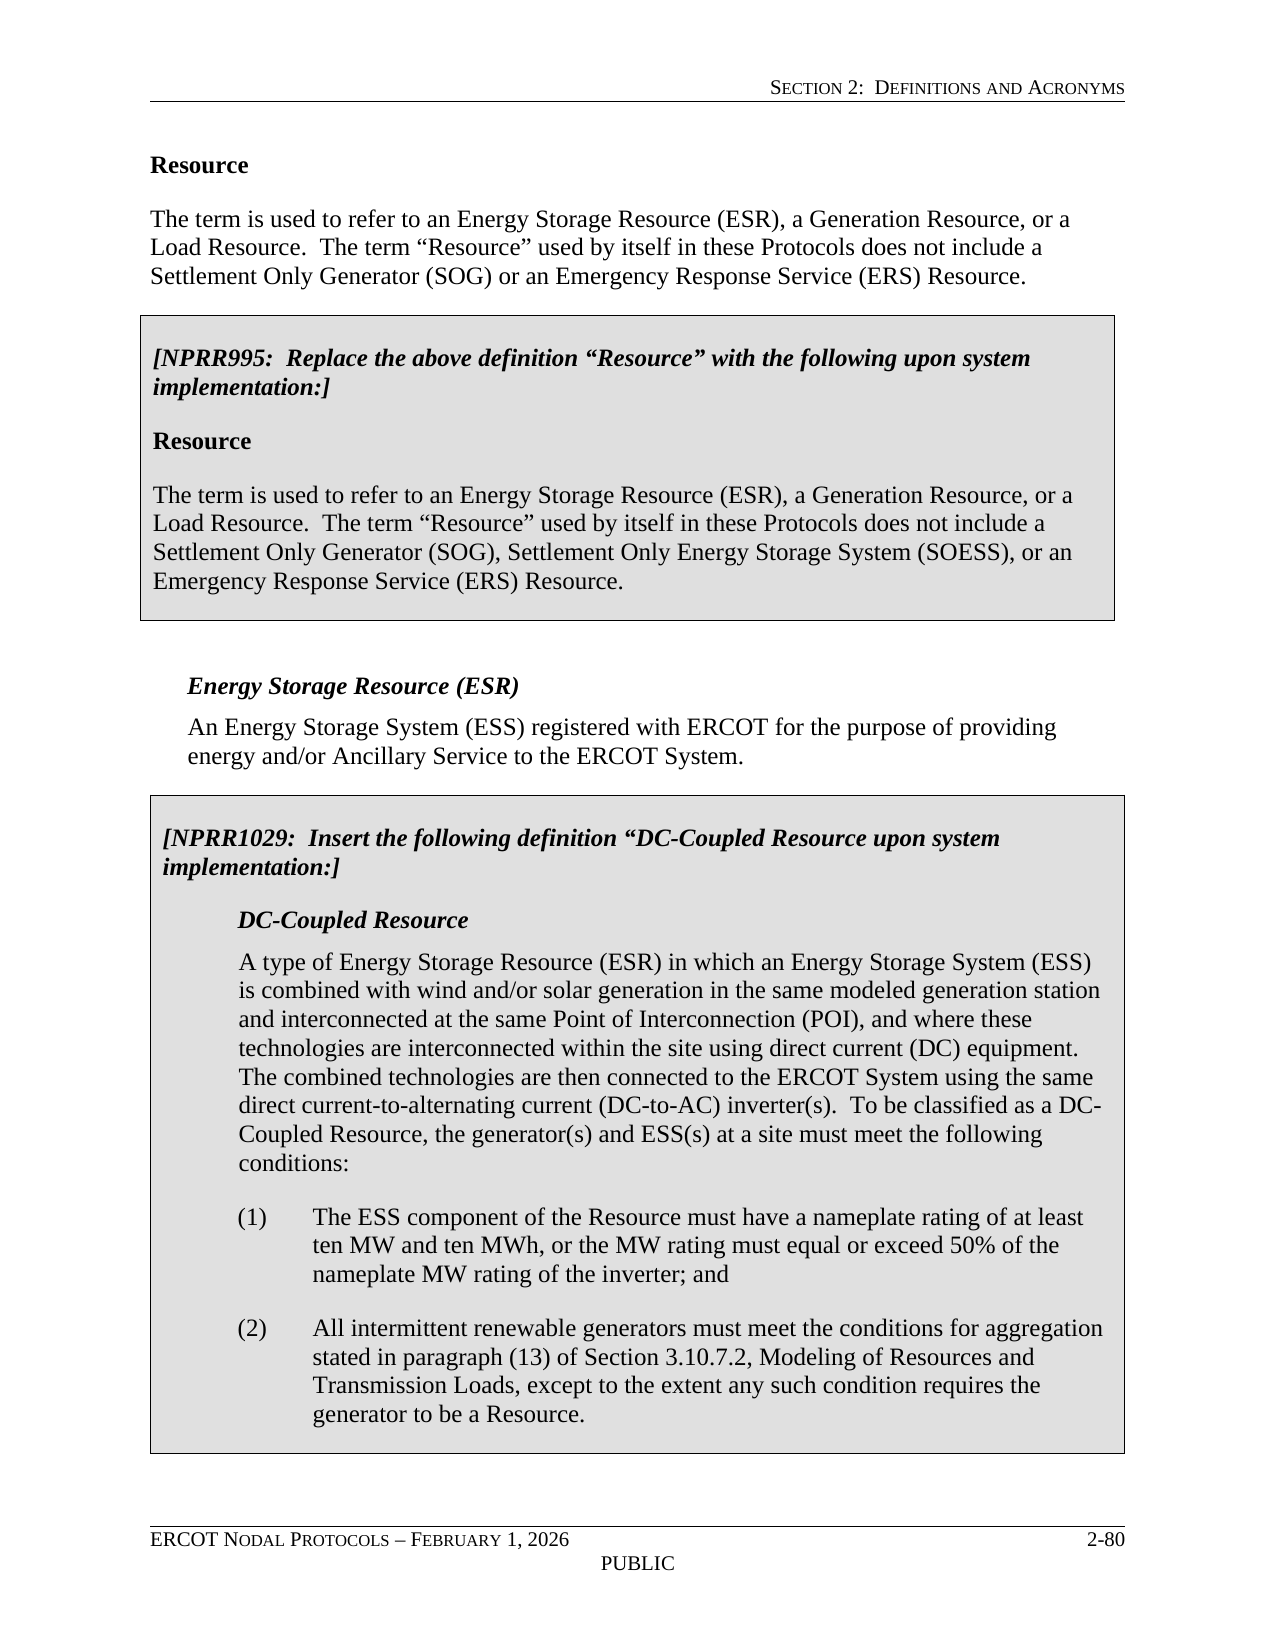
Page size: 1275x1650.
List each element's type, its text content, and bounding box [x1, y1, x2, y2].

table_header [NPRR995: Replace the above definition “Resource” with the following upon system implementation:] Resource The term is used to refer to an Energy Storage Resource (ESR), a Generation Resource, or a Load Resource. The term “Resource” used by itself in these Protocols does not include a Settlement Only Generator (SOG), Settlement Only Energy Storage System (SOESS), or an Emergency Response Service (ERS) Resource. [141, 316, 1114, 620]
text Energy Storage Resource (ESR) [187, 671, 1125, 699]
table_header [NPRR1029: Insert the following definition “DC-Coupled Resource upon system implementation:] DC-Coupled Resource A type of Energy Storage Resource (ESR) in which an Energy Storage System (ESS) is combined with wind and/or solar generation in the same modeled generation station and interconnected at the same Point of Interconnection (POI), and where these technologies are interconnected within the site using direct current (DC) equipment. The combined technologies are then connected to the ERCOT System using the same direct current-to-alternating current (DC-to-AC) inverter(s). To be classified as a DC-Coupled Resource, the generator(s) and ESS(s) at a site must meet the following conditions: (1) The ESS component of the Resource must have a nameplate rating of at least ten MW and ten MWh, or the MW rating must equal or exceed 50% of the nameplate MW rating of the inverter; and (2) All intermittent renewable generators must meet the conditions for aggregation stated in paragraph (13) of Section 3.10.7.2, Modeling of Resources and Transmission Loads, except to the extent any such condition requires the generator to be a Resource. [151, 796, 1124, 1453]
text An Energy Storage System (ESS) registered with ERCOT for the purpose of providing energy and/or Ancillary Service to the ERCOT System. [187, 712, 1125, 769]
text The term is used to refer to an Energy Storage Resource (ESR), a Generation Resource, or a Load Resource. The term “Resource” used by itself in these Protocols does not include a Settlement Only Generator (SOG) or an Emergency Response Service (ERS) Resource. [150, 204, 1125, 290]
text Resource [150, 150, 1125, 179]
